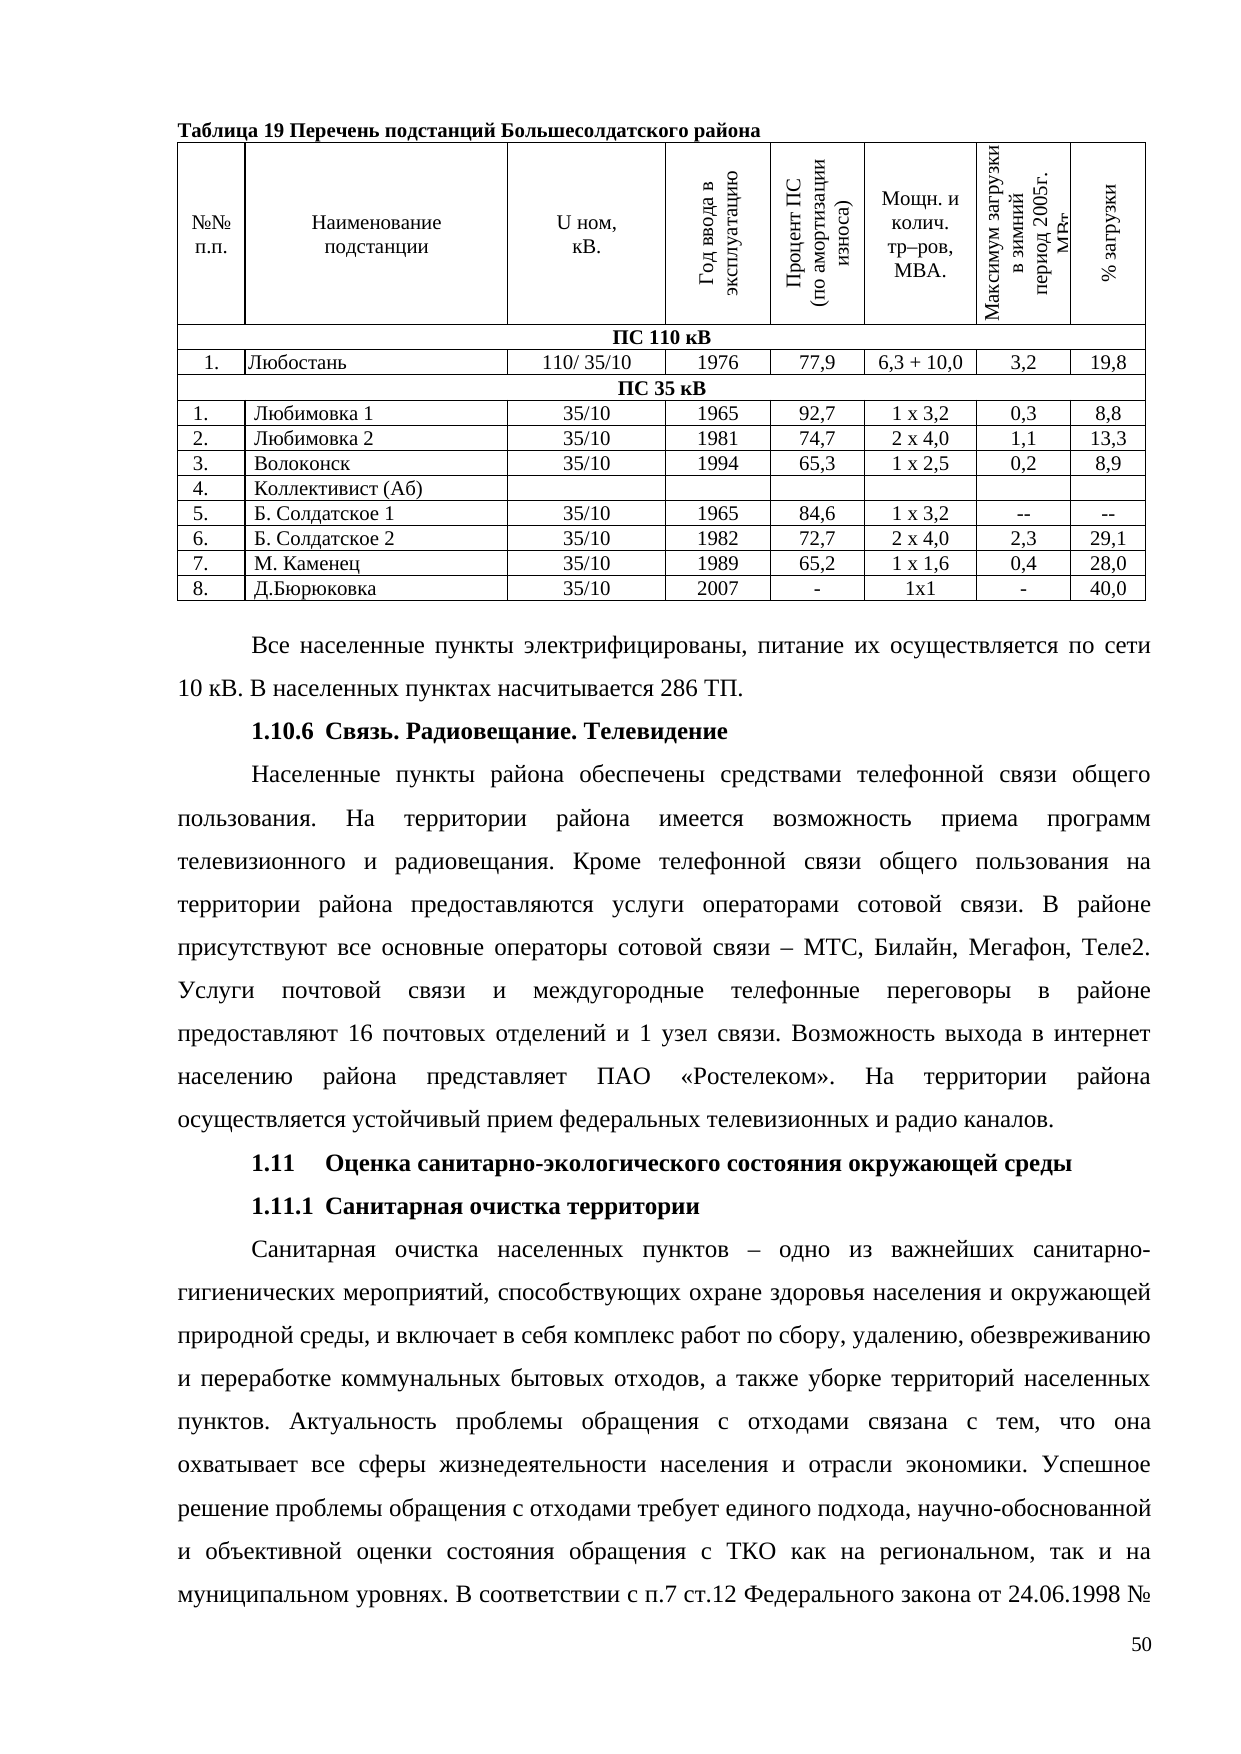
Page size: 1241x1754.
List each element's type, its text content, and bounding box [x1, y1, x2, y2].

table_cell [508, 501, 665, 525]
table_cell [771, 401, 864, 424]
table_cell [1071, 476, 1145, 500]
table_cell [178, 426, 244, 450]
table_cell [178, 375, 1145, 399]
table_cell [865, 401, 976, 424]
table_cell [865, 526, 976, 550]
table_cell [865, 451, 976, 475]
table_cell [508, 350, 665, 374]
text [177, 1234, 1152, 1608]
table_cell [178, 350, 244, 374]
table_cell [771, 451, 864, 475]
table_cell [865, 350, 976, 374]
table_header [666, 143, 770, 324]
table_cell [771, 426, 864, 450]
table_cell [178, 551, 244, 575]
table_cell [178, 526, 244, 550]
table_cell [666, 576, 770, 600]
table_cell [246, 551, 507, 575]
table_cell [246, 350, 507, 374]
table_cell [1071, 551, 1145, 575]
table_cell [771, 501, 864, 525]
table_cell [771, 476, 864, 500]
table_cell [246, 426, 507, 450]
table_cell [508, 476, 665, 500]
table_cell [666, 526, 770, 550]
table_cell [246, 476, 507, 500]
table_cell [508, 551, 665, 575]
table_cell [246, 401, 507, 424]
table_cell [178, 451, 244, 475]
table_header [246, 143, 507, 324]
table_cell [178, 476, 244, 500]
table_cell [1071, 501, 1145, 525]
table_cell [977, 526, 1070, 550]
text Таблица 19 Перечень подстанций Большесолдатского района [177, 118, 1152, 142]
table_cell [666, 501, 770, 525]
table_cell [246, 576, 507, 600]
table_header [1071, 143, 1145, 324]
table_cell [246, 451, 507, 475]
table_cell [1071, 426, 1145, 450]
text Населенные пункты района обеспечены средствами телефонной связи общего пользования. На территории района имеется возможность приема программ телевизионного и радиовещания. Кроме телефонной связи общего пользования на территории района предоставляются услуги операторами сотовой связи. В районе присутствуют все основные операторы сотовой связи – МТС, Билайн, Мегафон, Теле2. Услуги почтовой связи и междугородные телефонные переговоры в районе предоставляют 16 почтовых отделений и 1 узел связи. Возможность выхода в интернет населению района представляет ПАО «Ростелеком». На территории района осуществляется устойчивый прием федеральных телевизионных и радио каналов. [177, 759, 1152, 1133]
text Все населенные пункты электрифицированы, питание их осуществляется по сети 10 кВ. В населенных пунктах насчитывается 286 ТП. [177, 630, 1152, 702]
subtitle Связь. Радиовещание. Телевидение [177, 716, 1152, 745]
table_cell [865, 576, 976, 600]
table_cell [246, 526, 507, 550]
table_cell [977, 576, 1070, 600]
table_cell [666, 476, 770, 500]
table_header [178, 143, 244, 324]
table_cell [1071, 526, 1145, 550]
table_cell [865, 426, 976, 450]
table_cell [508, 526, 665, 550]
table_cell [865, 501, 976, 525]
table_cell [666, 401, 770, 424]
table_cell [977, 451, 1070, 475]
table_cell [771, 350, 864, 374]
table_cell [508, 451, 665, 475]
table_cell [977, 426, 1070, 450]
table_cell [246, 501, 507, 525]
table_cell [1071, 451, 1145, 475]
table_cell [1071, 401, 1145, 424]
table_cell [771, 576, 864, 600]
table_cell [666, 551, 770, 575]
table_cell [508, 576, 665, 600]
subtitle Оценка санитарно-экологического состояния окружающей среды [177, 1148, 1152, 1176]
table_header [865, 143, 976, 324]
subtitle Санитарная очистка территории [177, 1191, 1152, 1219]
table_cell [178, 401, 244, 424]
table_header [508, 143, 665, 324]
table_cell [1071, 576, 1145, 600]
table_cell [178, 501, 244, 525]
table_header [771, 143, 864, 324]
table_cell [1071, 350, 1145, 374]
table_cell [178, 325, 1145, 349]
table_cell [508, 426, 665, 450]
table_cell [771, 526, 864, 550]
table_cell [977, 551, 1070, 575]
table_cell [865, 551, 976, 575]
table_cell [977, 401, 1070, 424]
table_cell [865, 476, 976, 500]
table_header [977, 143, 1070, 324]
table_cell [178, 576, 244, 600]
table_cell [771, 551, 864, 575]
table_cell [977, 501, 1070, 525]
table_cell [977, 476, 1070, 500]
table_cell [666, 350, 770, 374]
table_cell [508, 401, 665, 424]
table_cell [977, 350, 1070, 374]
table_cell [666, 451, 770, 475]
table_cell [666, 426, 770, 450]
